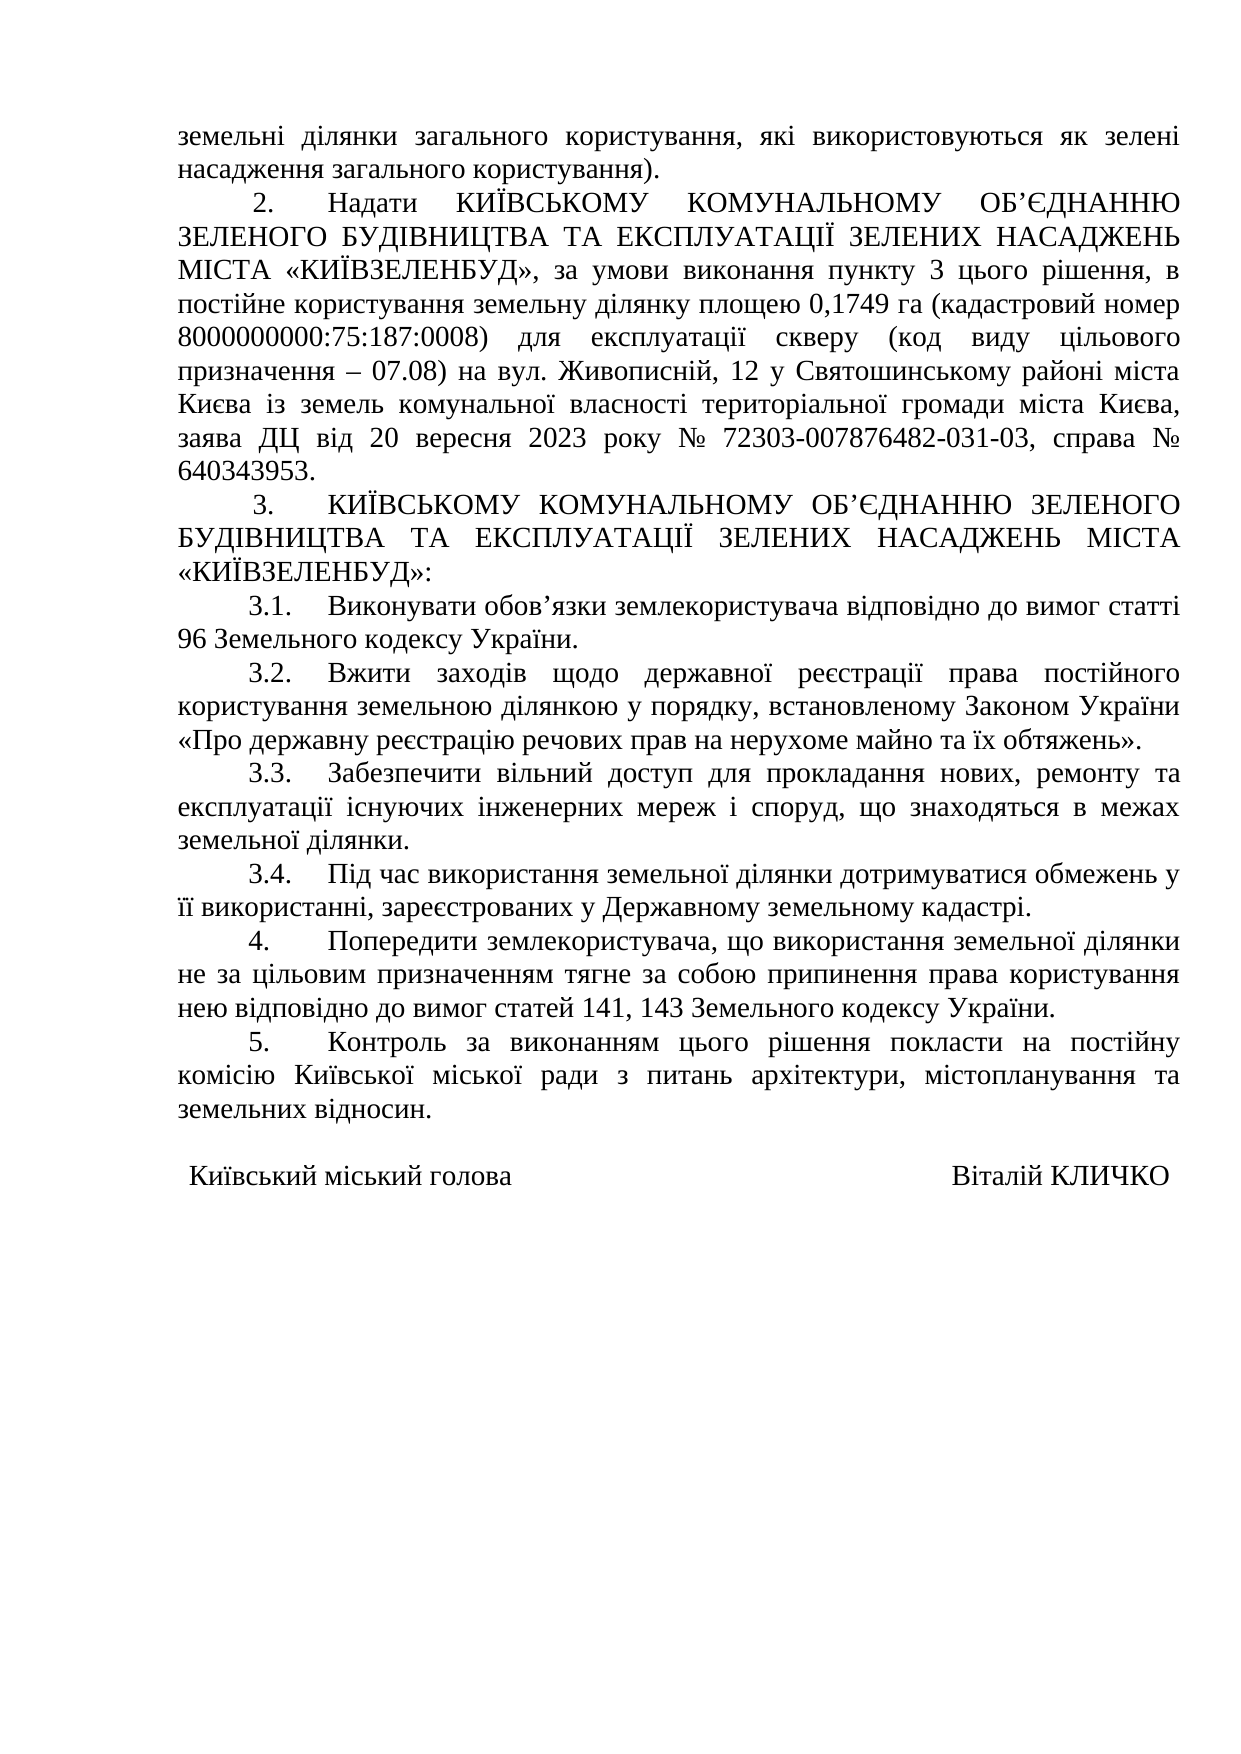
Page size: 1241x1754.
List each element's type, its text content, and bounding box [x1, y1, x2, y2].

text 3.4. Під час використання земельної ділянки дотримуватися обмежень у її використанні, зареєстрованих у Державному земельному кадастрі. [177, 856, 1181, 923]
text 2. Надати КИЇВСЬКОМУ КОМУНАЛЬНОМУ ОБ’ЄДНАННЮ ЗЕЛЕНОГО БУДІВНИЦТВА ТА ЕКСПЛУАТАЦІЇ ЗЕЛЕНИХ НАСАДЖЕНЬ МІСТА «КИЇВЗЕЛЕНБУД», за умови виконання пункту 3 цього рішення, в постійне користування земельну ділянку площею 0,1749 га (кадастровий номер 8000000000:75:187:0008) для експлуатації скверу (код виду цільового призначення – 07.08) на вул. Живописній, 12 у Святошинському районі міста Києва із земель комунальної власності територіальної громади міста Києва, заява ДЦ від 20 вересня 2023 року № 72303-007876482-031-03, справа № 640343953. [177, 185, 1181, 487]
text 3.1. Виконувати обов’язки землекористувача відповідно до вимог статті 96 Земельного кодексу України. [177, 588, 1181, 655]
table_header Київський міський голова [177, 1158, 679, 1191]
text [177, 118, 1181, 185]
text 3.3. Забезпечити вільний доступ для прокладання нових, ремонту та експлуатації існуючих інженерних мереж і споруд, що знаходяться в межах земельної ділянки. [177, 755, 1181, 856]
text 5. Контроль за виконанням цього рішення покласти на постійну комісію Київської міської ради з питань архітектури, містопланування та земельних відносин. [177, 1024, 1181, 1124]
text 3.2. Вжити заходів щодо державної реєстрації права постійного користування земельною ділянкою у порядку, встановленому Законом України «Про державну реєстрацію речових прав на нерухоме майно та їх обтяжень». [177, 655, 1181, 755]
text 4. Попередити землекористувача, що використання земельної ділянки не за цільовим призначенням тягне за собою припинення права користування нею відповідно до вимог статей 141, 143 Земельного кодексу України. [177, 923, 1181, 1024]
table_header Віталій КЛИЧКО [679, 1158, 1181, 1191]
text 3. КИЇВСЬКОМУ КОМУНАЛЬНОМУ ОБ’ЄДНАННЮ ЗЕЛЕНОГО БУДІВНИЦТВА ТА ЕКСПЛУАТАЦІЇ ЗЕЛЕНИХ НАСАДЖЕНЬ МІСТА «КИЇВЗЕЛЕНБУД»: [177, 487, 1181, 588]
